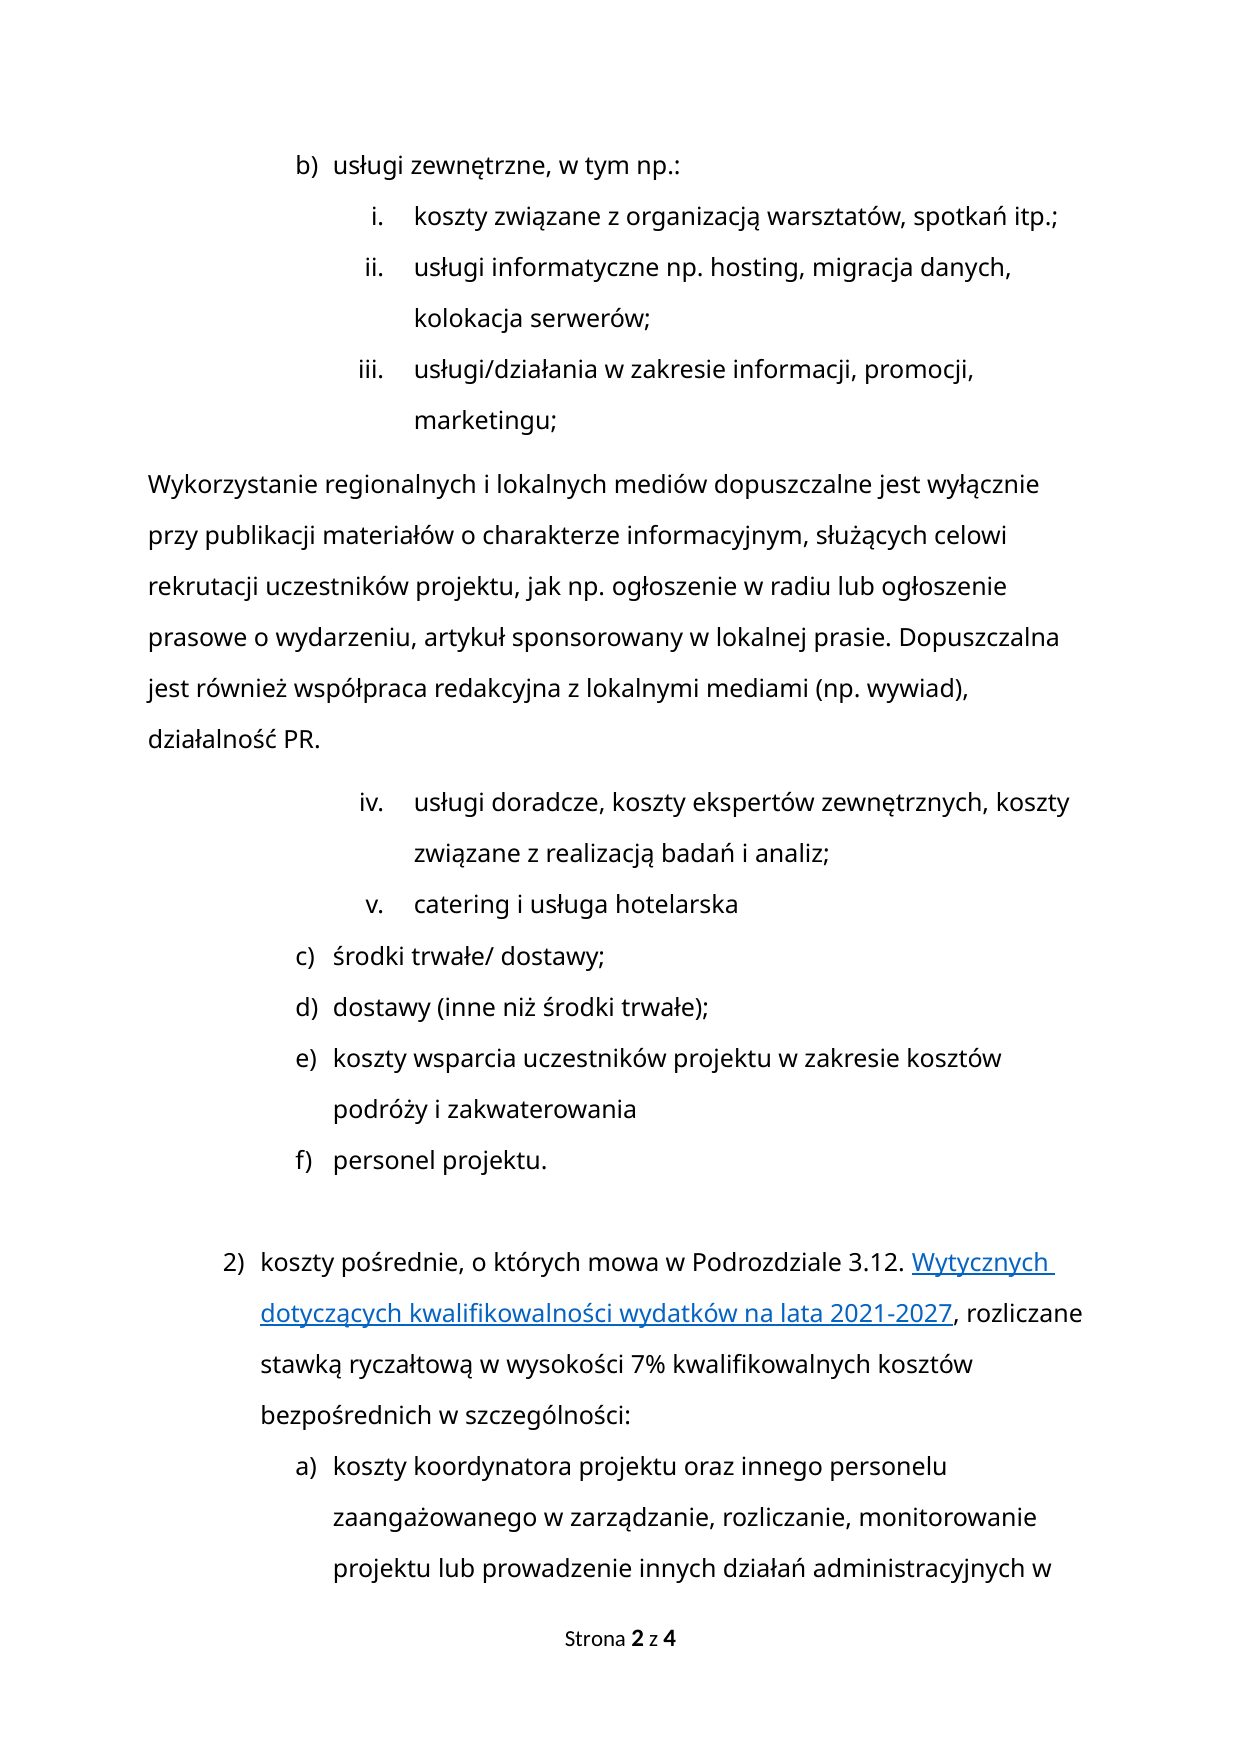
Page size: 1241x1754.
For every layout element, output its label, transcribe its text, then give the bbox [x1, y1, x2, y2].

list koszty wsparcia uczestników projektu w zakresie kosztów podróży i zakwaterowania [295, 1040, 1093, 1125]
list catering i usługa hotelarska [384, 887, 1093, 921]
list koszty związane z organizacją warsztatów, spotkań itp.; [384, 199, 1093, 233]
list koszty pośrednie, o których mowa w Podrozdziale 3.12. Wytycznych dotyczących kwalifikowalności wydatków na lata 2021-2027, rozliczane stawką ryczałtową w wysokości 7% kwalifikowalnych kosztów bezpośrednich w szczególności: [223, 1244, 1093, 1432]
list dostawy (inne niż środki trwałe); [295, 989, 1093, 1023]
list personel projektu. [295, 1142, 1093, 1176]
list usługi zewnętrzne, w tym np.: [295, 148, 1093, 182]
list usługi/działania w zakresie informacji, promocji, marketingu; [384, 352, 1093, 437]
list usługi doradcze, koszty ekspertów zewnętrznych, koszty związane z realizacją badań i analiz; [384, 785, 1093, 870]
list środki trwałe/ dostawy; [295, 938, 1093, 972]
list usługi informatyczne np. hosting, migracja danych, kolokacja serwerów; [384, 250, 1093, 335]
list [295, 1449, 1093, 1585]
text Wykorzystanie regionalnych i lokalnych mediów dopuszczalne jest wyłącznie przy publikacji materiałów o charakterze informacyjnym, służących celowi rekrutacji uczestników projektu, jak np. ogłoszenie w radiu lub ogłoszenie prasowe o wydarzeniu, artykuł sponsorowany w lokalnej prasie. Dopuszczalna jest również współpraca redakcyjna z lokalnymi mediami (np. wywiad), działalność PR. [148, 466, 1093, 756]
